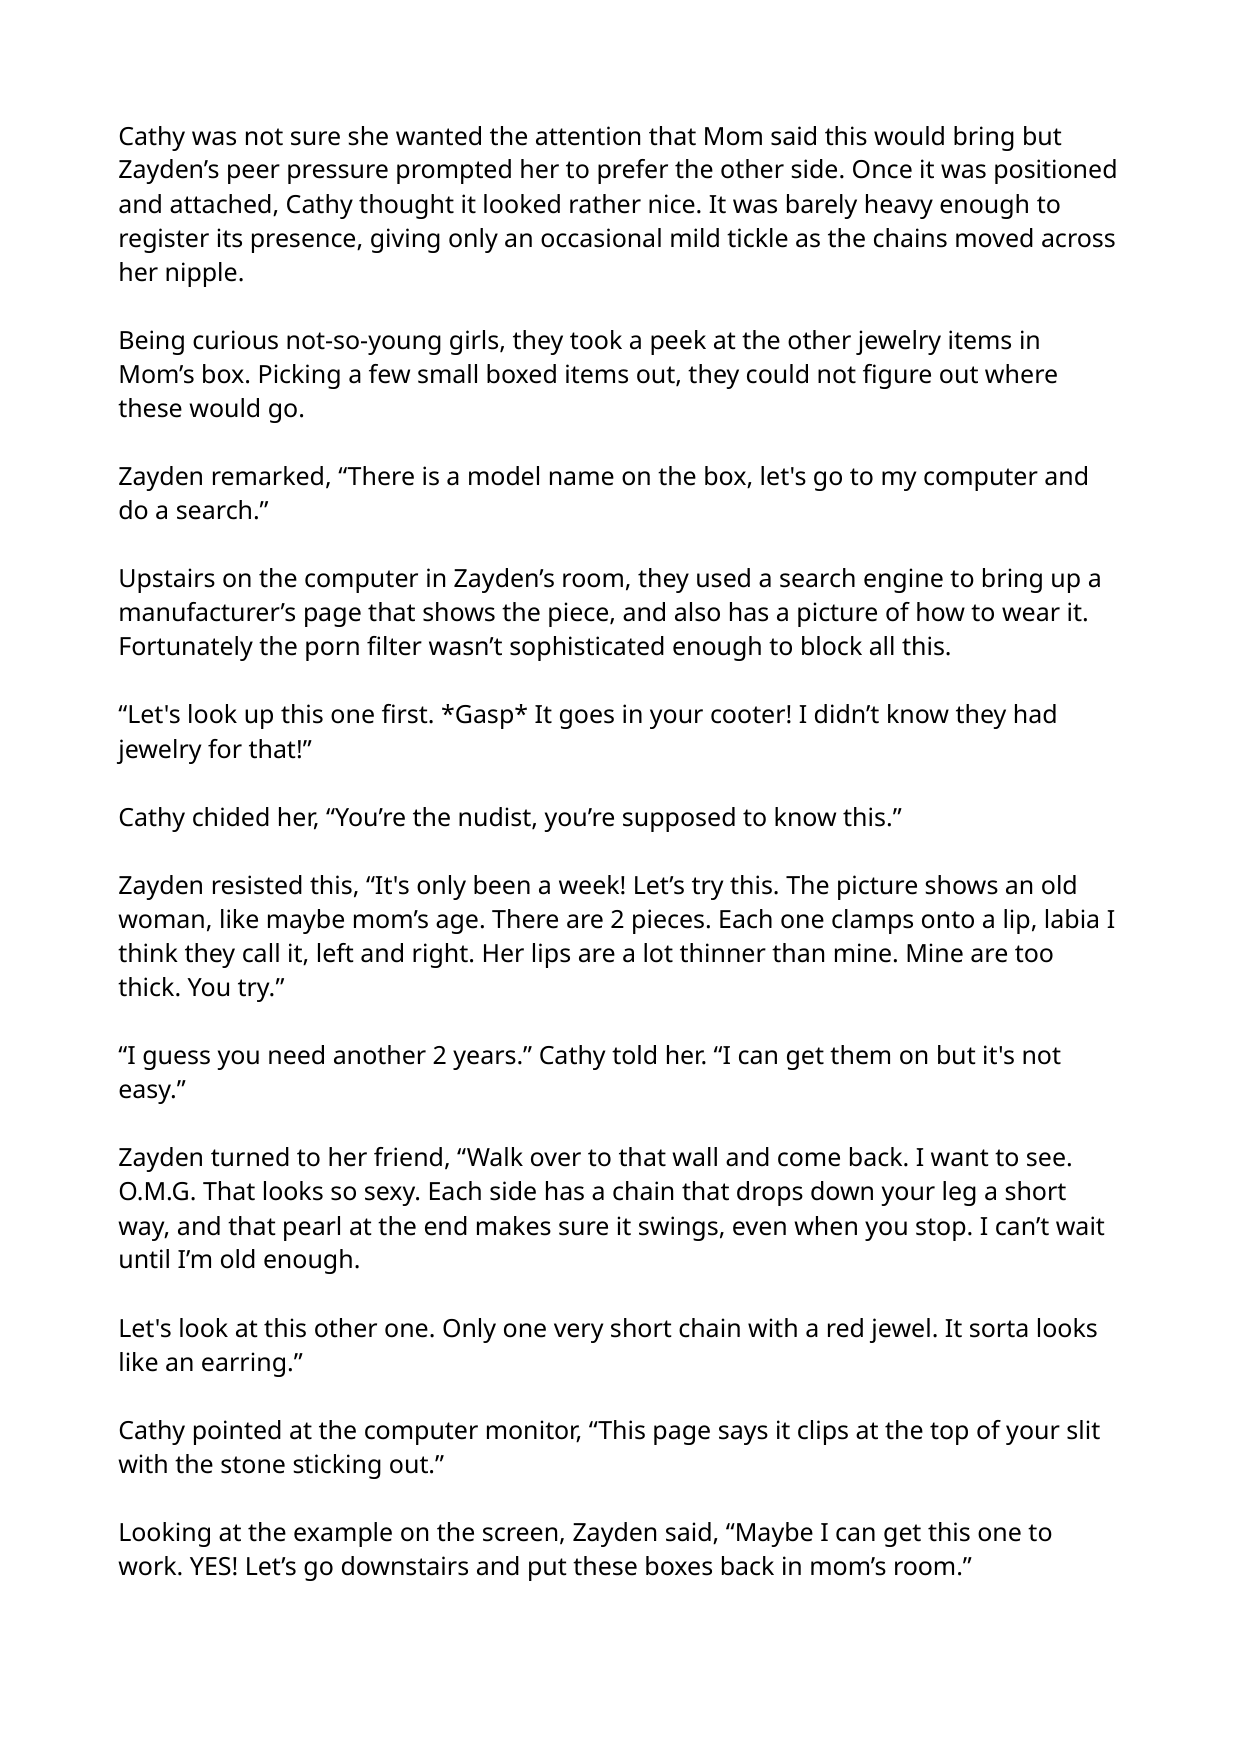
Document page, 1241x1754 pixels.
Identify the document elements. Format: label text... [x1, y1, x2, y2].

text Upstairs on the computer in Zayden’s room, they used a search engine to bring up a manufacturer’s page that shows the piece, and also has a picture of how to wear it. Fortunately the porn filter wasn’t sophisticated enough to block all this. [118, 561, 1122, 663]
text Being curious not-so-young girls, they took a peek at the other jewelry items in Mom’s box. Picking a few small boxed items out, they could not figure out where these would go. [118, 322, 1122, 425]
text Looking at the example on the screen, Zayden said, “Maybe I can get this one to work. YES! Let’s go downstairs and put these boxes back in mom’s room.” [118, 1515, 1122, 1583]
text Cathy was not sure she wanted the attention that Mom said this would bring but Zayden’s peer pressure prompted her to prefer the other side. Once it was positioned and attached, Cathy thought it looked rather nice. It was barely heavy enough to register its presence, giving only an occasional mild tickle as the chains moved across her nipple. [118, 118, 1122, 288]
text Zayden remarked, “There is a model name on the box, let's go to my computer and do a search.” [118, 459, 1122, 527]
text Zayden turned to her friend, “Walk over to that wall and come back. I want to see. O.M.G. That looks so sexy. Each side has a chain that drops down your leg a short way, and that pearl at the end makes sure it swings, even when you stop. I can’t wait until I’m old enough. [118, 1140, 1122, 1276]
text “I guess you need another 2 years.” Cathy told her. “I can get them on but it's not easy.” [118, 1038, 1122, 1106]
text Cathy pointed at the computer monitor, “This page says it clips at the top of your slit with the stone sticking out.” [118, 1412, 1122, 1481]
text “Let's look up this one first. *Gasp* It goes in your cooter! I didn’t know they had jewelry for that!” [118, 697, 1122, 765]
text Zayden resisted this, “It's only been a week! Let’s try this. The picture shows an old woman, like maybe mom’s age. There are 2 pieces. Each one clamps onto a lip, labia I think they call it, left and right. Her lips are a lot thinner than mine. Mine are too thick. You try.” [118, 867, 1122, 1004]
text Cathy chided her, “You’re the nudist, you’re supposed to know this.” [118, 799, 1122, 833]
text Let's look at this other one. Only one very short chain with a red jewel. It sorta looks like an earring.” [118, 1310, 1122, 1378]
